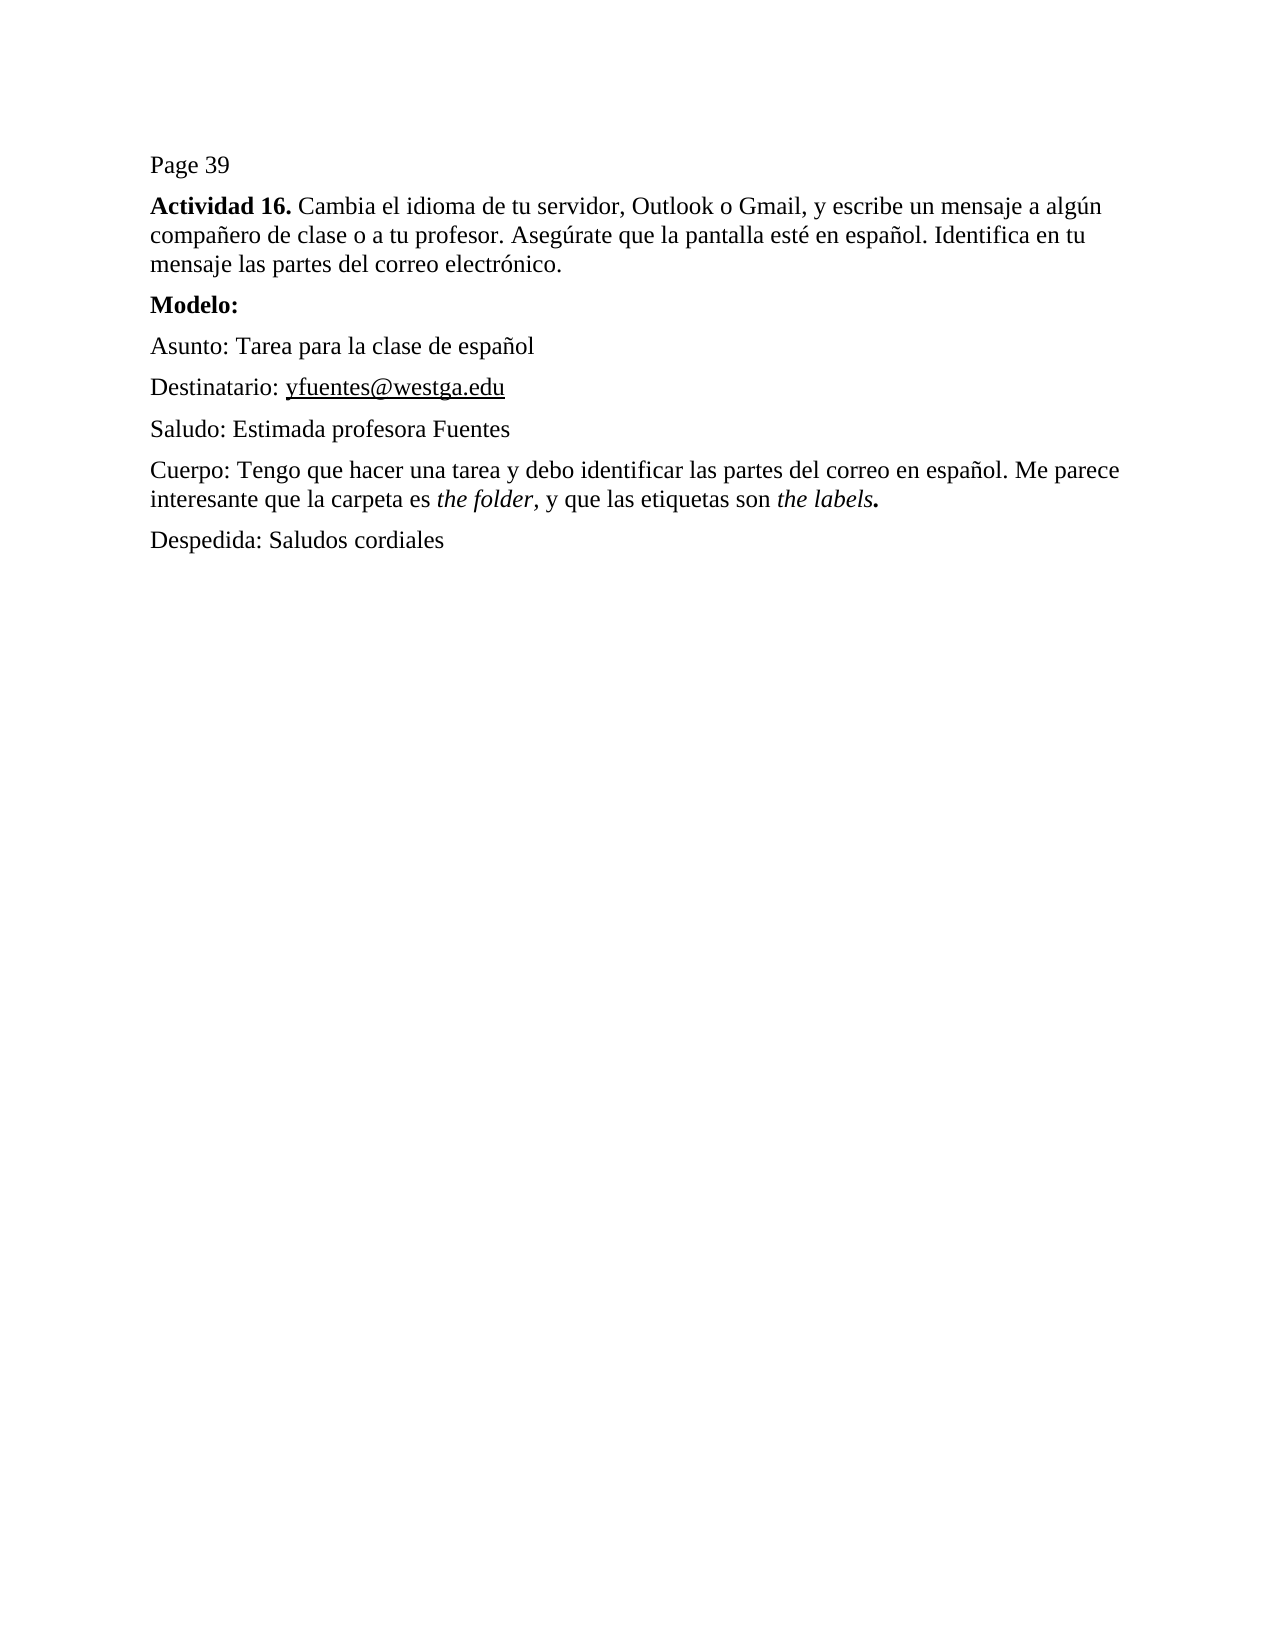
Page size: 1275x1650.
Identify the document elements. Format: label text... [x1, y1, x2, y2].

text Saludo: Estimada profesora Fuentes [150, 414, 1125, 442]
text Modelo: [150, 290, 1125, 319]
text Despedida: Saludos cordiales [150, 525, 1125, 554]
text Actividad 16. Cambia el idioma de tu servidor, Outlook o Gmail, y escribe un mensaje a algún compañero de clase o a tu profesor. Asegúrate que la pantalla esté en español. Identifica en tu mensaje las partes del correo electrónico. [150, 191, 1125, 277]
text Asunto: Tarea para la clase de español [150, 331, 1125, 360]
text Page 39 [150, 150, 1125, 179]
text Destinatario: yfuentes@westga.edu [150, 372, 1125, 401]
text Cuerpo: Tengo que hacer una tarea y debo identificar las partes del correo en español. Me parece interesante que la carpeta es the folder, y que las etiquetas son the labels. [150, 455, 1125, 512]
